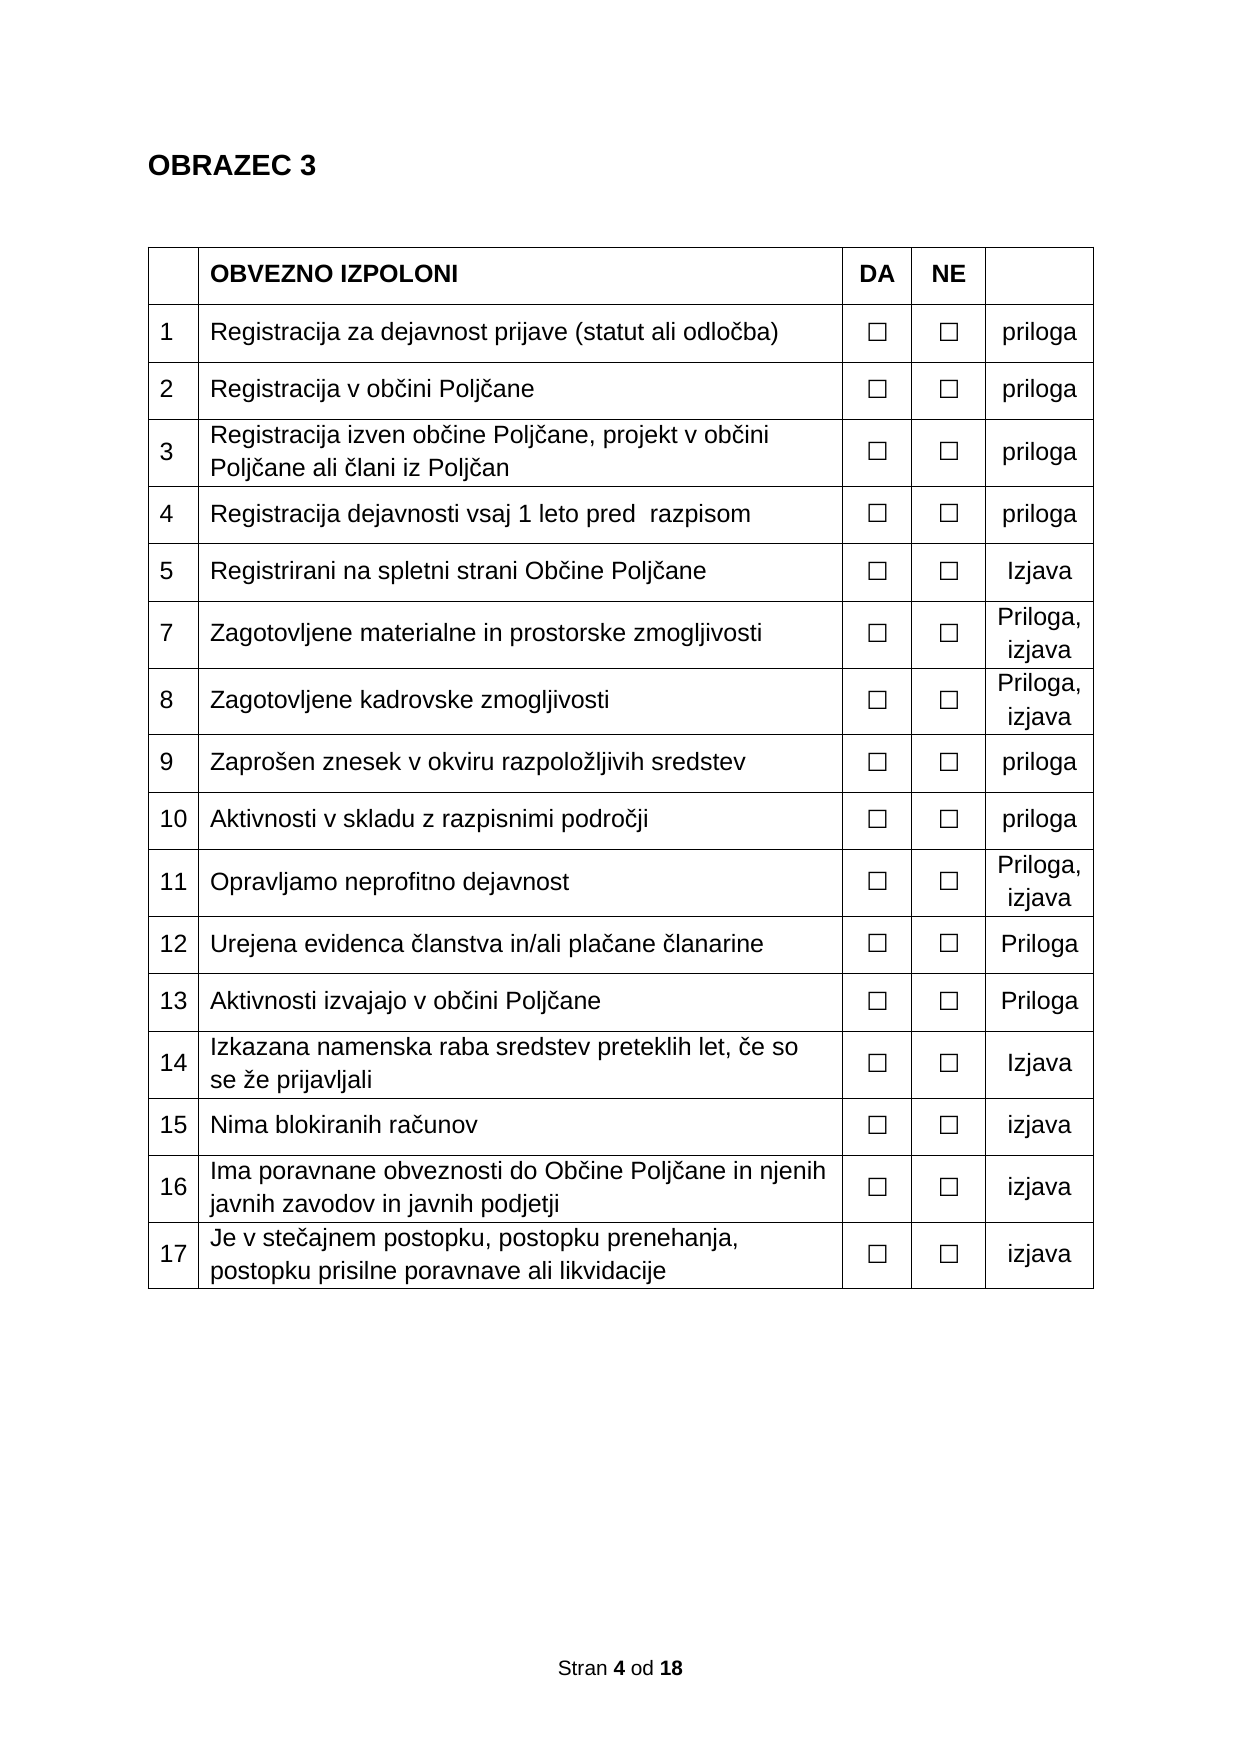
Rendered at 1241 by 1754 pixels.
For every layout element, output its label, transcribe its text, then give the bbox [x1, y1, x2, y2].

table_cell 13 [149, 974, 198, 1031]
table_cell izjava [986, 1223, 1093, 1288]
table_cell Priloga [986, 974, 1093, 1031]
table_cell Izjava [986, 1032, 1093, 1097]
table_cell Opravljamo neprofitno dejavnost [199, 850, 842, 916]
table_cell Aktivnosti izvajajo v občini Poljčane [199, 974, 842, 1031]
table_cell Priloga, izjava [986, 669, 1093, 734]
table_cell Priloga, izjava [986, 602, 1093, 667]
table_cell Urejena evidenca članstva in/ali plačane članarine [199, 917, 842, 973]
table_cell Registrirani na spletni strani Občine Poljčane [199, 544, 842, 601]
table_cell 12 [149, 917, 198, 973]
table_cell Aktivnosti v skladu z razpisnimi področji [199, 793, 842, 849]
table_cell priloga [986, 487, 1093, 543]
table_cell priloga [986, 793, 1093, 849]
table_cell 9 [149, 735, 198, 792]
table_cell 2 [149, 363, 198, 419]
table_cell Registracija izven občine Poljčane, projekt v občini Poljčane ali člani iz Poljčan [199, 420, 842, 486]
table_cell Izjava [986, 544, 1093, 601]
table_cell Registracija dejavnosti vsaj 1 leto pred razpisom [199, 487, 842, 543]
table_cell Priloga [986, 917, 1093, 973]
table_cell Zagotovljene materialne in prostorske zmogljivosti [199, 602, 842, 667]
table_cell 5 [149, 544, 198, 601]
table_cell 14 [149, 1032, 198, 1097]
table_cell 17 [149, 1223, 198, 1288]
table_header OBVEZNO IZPOLONI [199, 248, 842, 304]
table_header NE [912, 248, 985, 304]
table_cell priloga [986, 305, 1093, 362]
table_cell Zagotovljene kadrovske zmogljivosti [199, 669, 842, 734]
table_cell priloga [986, 363, 1093, 419]
table_cell Priloga, izjava [986, 850, 1093, 916]
table_header DA [843, 248, 911, 304]
table_cell 4 [149, 487, 198, 543]
table_cell izjava [986, 1156, 1093, 1222]
table_header [149, 248, 198, 304]
table_cell priloga [986, 735, 1093, 792]
table_cell Nima blokiranih računov [199, 1099, 842, 1155]
table_cell 8 [149, 669, 198, 734]
text OBRAZEC 3 [148, 148, 1093, 181]
table_cell 7 [149, 602, 198, 667]
table_cell 11 [149, 850, 198, 916]
table_cell Ima poravnane obveznosti do Občine Poljčane in njenih javnih zavodov in javnih podjetji [199, 1156, 842, 1222]
table_cell 10 [149, 793, 198, 849]
table_cell 16 [149, 1156, 198, 1222]
table_cell 3 [149, 420, 198, 486]
table_cell Zaprošen znesek v okviru razpoložljivih sredstev [199, 735, 842, 792]
table_cell priloga [986, 420, 1093, 486]
table_cell Registracija za dejavnost prijave (statut ali odločba) [199, 305, 842, 362]
table_cell 15 [149, 1099, 198, 1155]
table_cell Je v stečajnem postopku, postopku prenehanja, postopku prisilne poravnave ali likvidacije [199, 1223, 842, 1288]
table_header [986, 248, 1093, 304]
table_cell izjava [986, 1099, 1093, 1155]
table_cell Registracija v občini Poljčane [199, 363, 842, 419]
table_cell 1 [149, 305, 198, 362]
table_cell Izkazana namenska raba sredstev preteklih let, če so se že prijavljali [199, 1032, 842, 1097]
